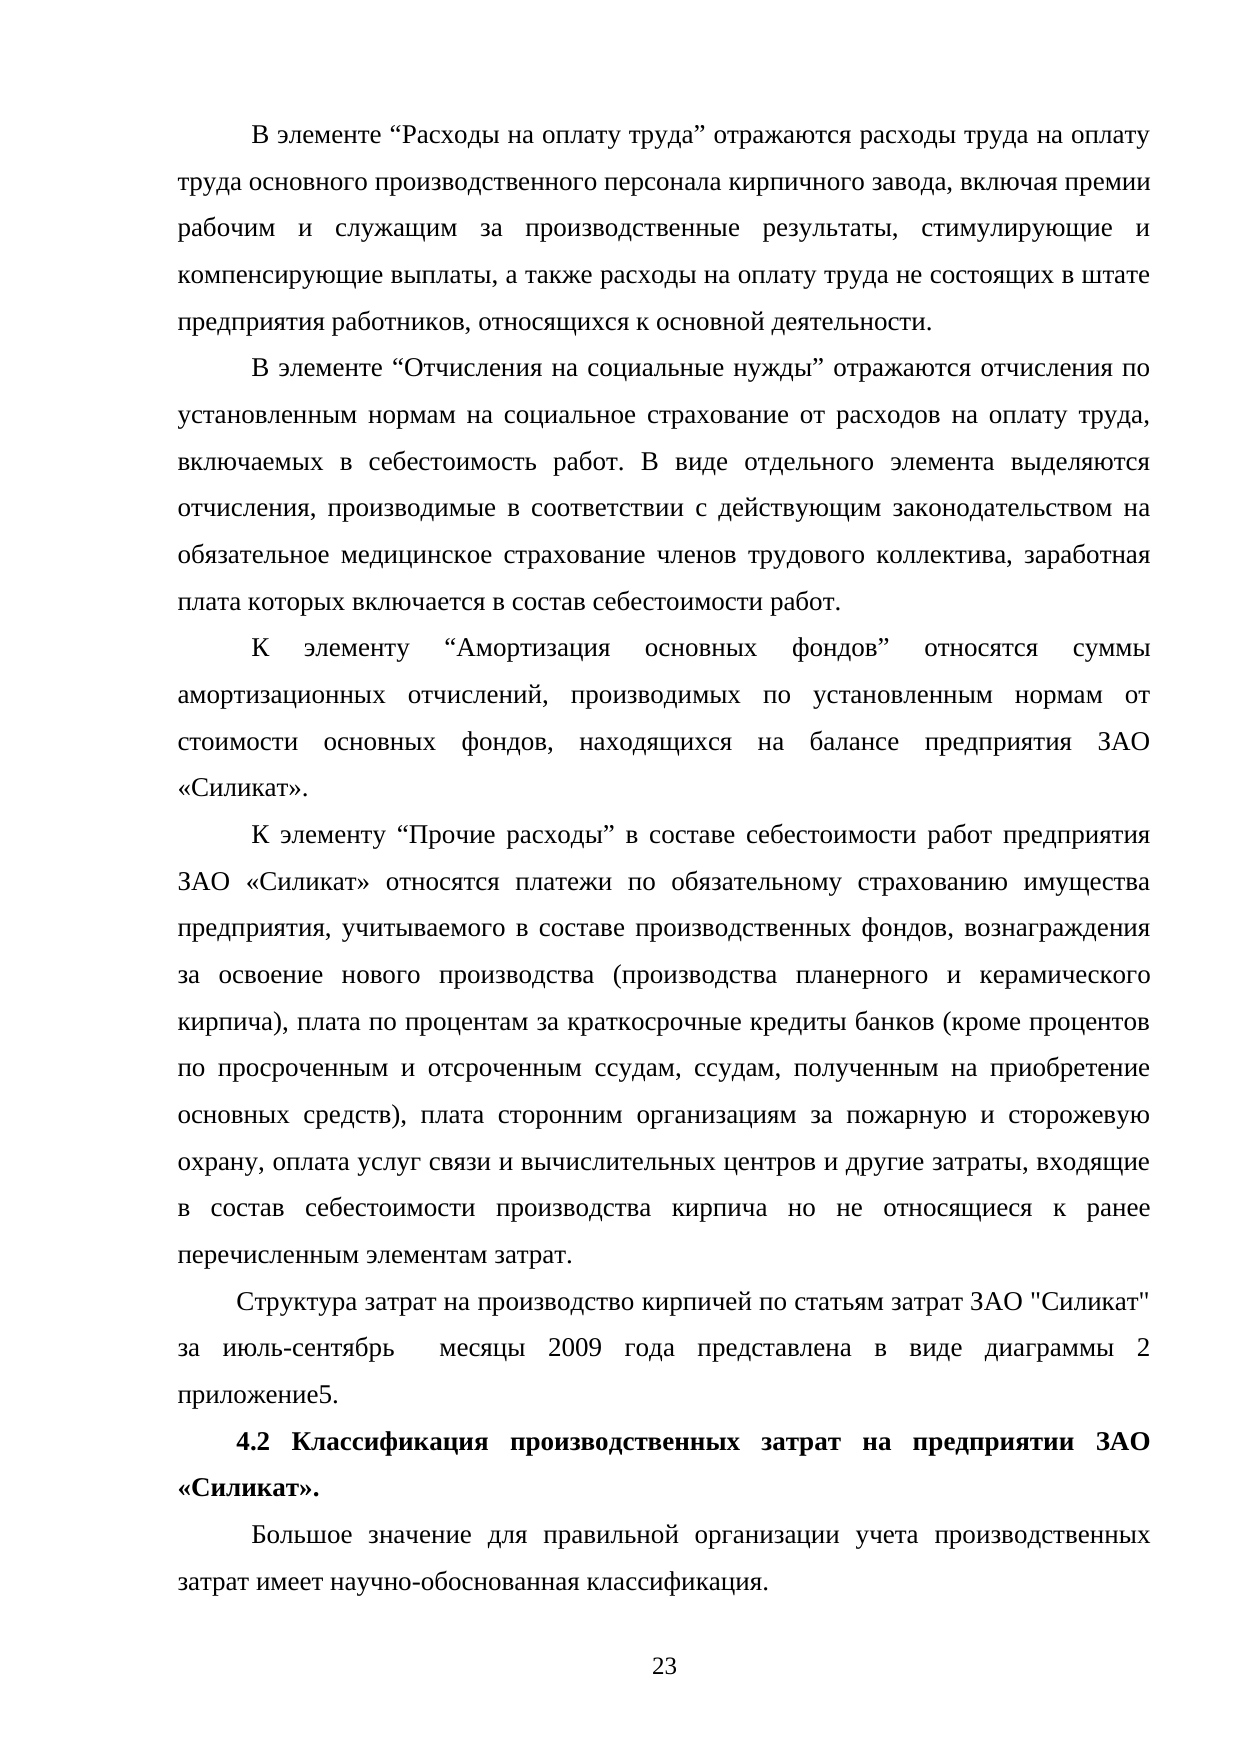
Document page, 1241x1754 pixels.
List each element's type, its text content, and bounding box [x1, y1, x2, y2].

text К элементу “Амортизация основных фондов” относятся суммы амортизационных отчислений, производимых по установленным нормам от стоимости основных фондов, находящихся на балансе предприятия ЗАО «Силикат». [177, 631, 1152, 803]
text В элементе “Расходы на оплату труда” отражаются расходы труда на оплату труда основного производственного персонала кирпичного завода, включая премии рабочим и служащим за производственные результаты, стимулирующие и компенсирующие выплаты, а также расходы на оплату труда не состоящих в штате предприятия работников, относящихся к основной деятельности. [177, 118, 1152, 336]
text В элементе “Отчисления на социальные нужды” отражаются отчисления по установленным нормам на социальное страхование от расходов на оплату труда, включаемых в себестоимость работ. В виде отдельного элемента выделяются отчисления, производимые в соответствии с действующим законодательством на обязательное медицинское страхование членов трудового коллектива, заработная плата которых включается в состав себестоимости работ. [177, 351, 1152, 616]
text Структура затрат на производство кирпичей по статьям затрат ЗАО "Силикат" за июль-сентябрь месяцы 2009 года представлена в виде диаграммы 2 приложение5. [177, 1285, 1152, 1409]
text К элементу “Прочие расходы” в составе себестоимости работ предприятия ЗАО «Силикат» относятся платежи по обязательному страхованию имущества предприятия, учитываемого в составе производственных фондов, вознаграждения за освоение нового производства (производства планерного и керамического кирпича), плата по процентам за краткосрочные кредиты банков (кроме процентов по просроченным и отсроченным ссудам, ссудам, полученным на приобретение основных средств), плата сторонним организациям за пожарную и сторожевую охрану, оплата услуг связи и вычислительных центров и другие затраты, входящие в состав себестоимости производства кирпича но не относящиеся к ранее перечисленным элементам затрат. [177, 818, 1152, 1269]
text 4.2 Классификация производственных затрат на предприятии ЗАО «Силикат». [177, 1425, 1152, 1503]
text Большое значение для правильной организации учета производственных затрат имеет научно-обоснованная классификация. [177, 1518, 1152, 1596]
